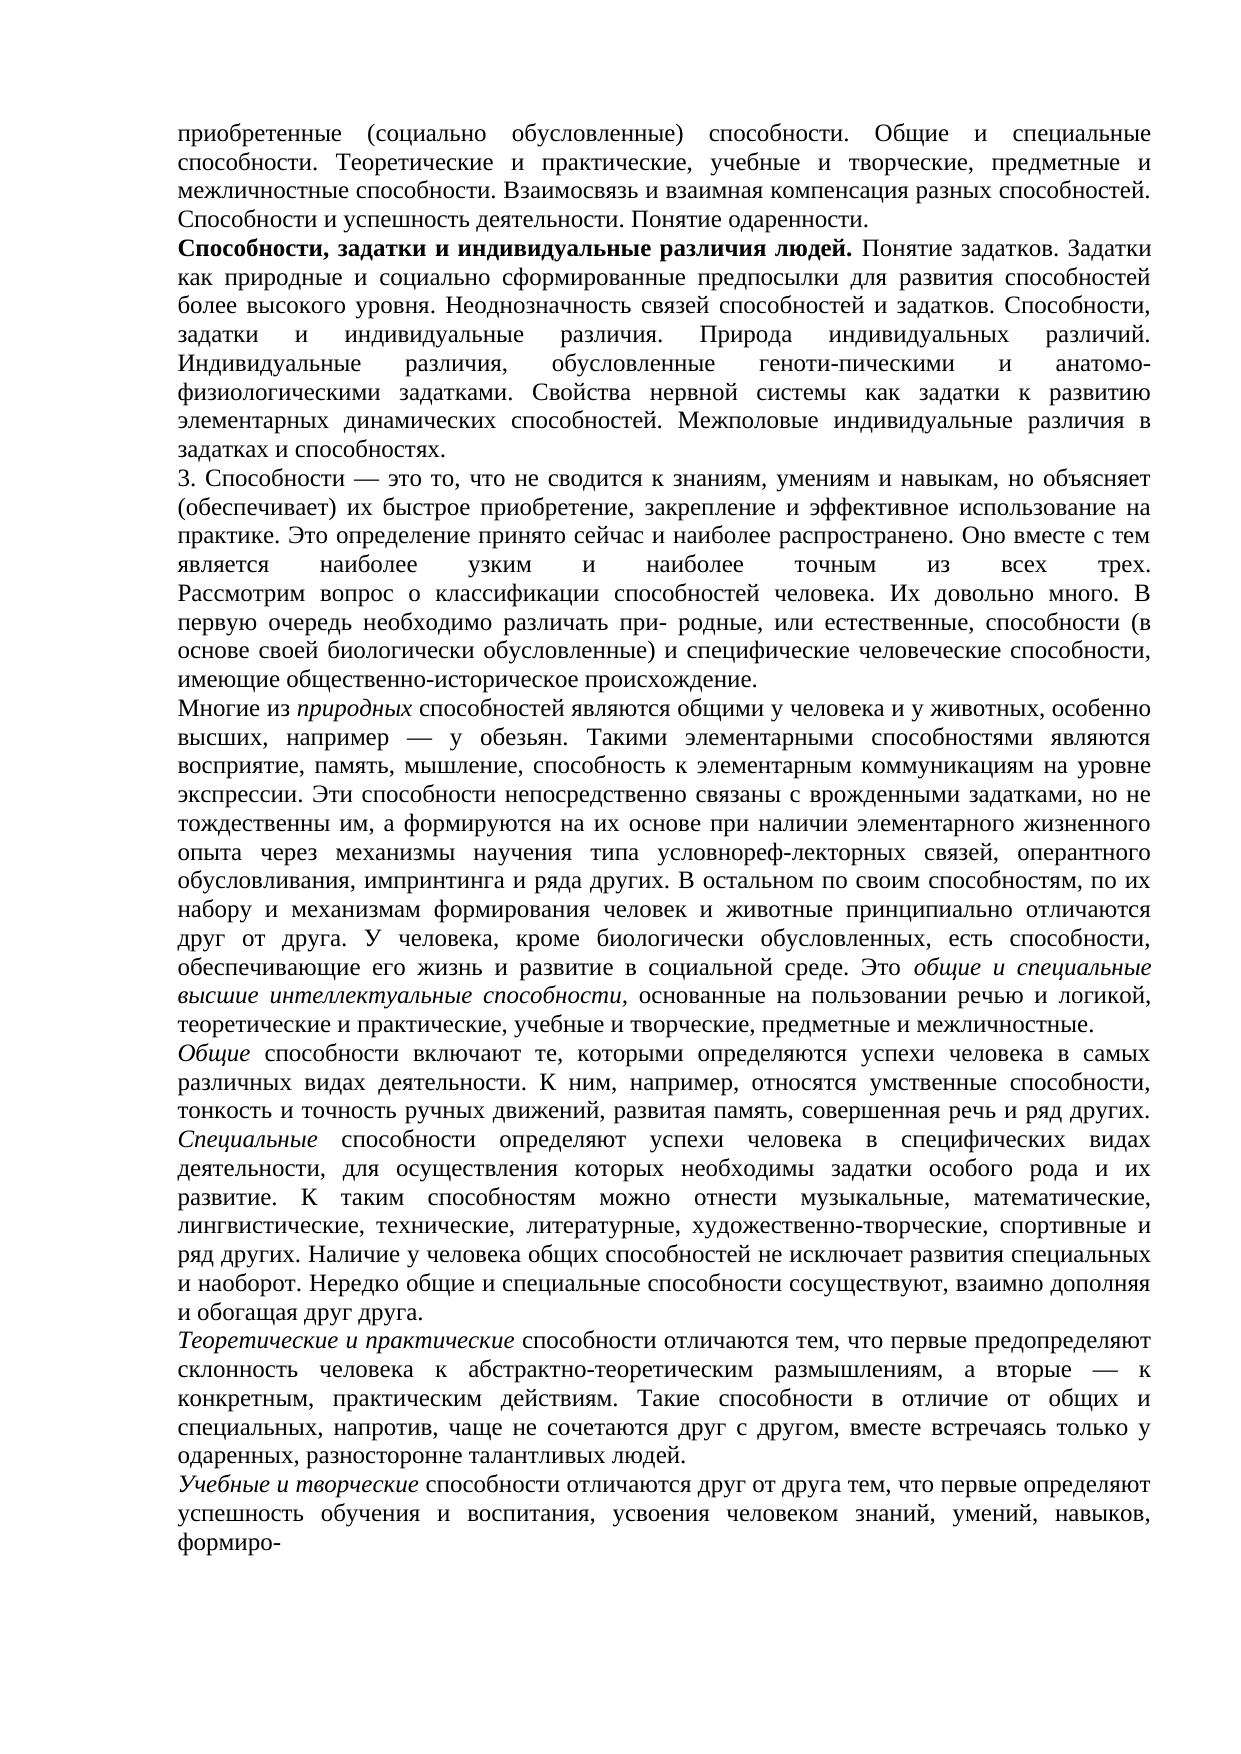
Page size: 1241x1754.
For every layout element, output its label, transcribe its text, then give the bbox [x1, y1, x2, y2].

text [177, 118, 1152, 233]
text Учебные и творческие способности отличаются друг от друга тем, что первые определяют успешность обучения и воспитания, усвоения человеком знаний, умений, навыков, формиро- [177, 1469, 1152, 1556]
text Способности, задатки и индивидуальные различия людей. Понятие задатков. Задатки как природные и социально сформированные предпосылки для развития способностей более высокого уровня. Неоднозначность связей способностей и задатков. Способности, задатки и индивидуальные различия. Природа индивидуальных различий. Индивидуальные различия, обусловленные геноти-пическими и анатомо-физиологическими задатками. Свойства нервной системы как задатки к развитию элементарных динамических способностей. Межполовые индивидуальные различия в задатках и способностях. [177, 233, 1152, 463]
text 3. Способности — это то, что не сводится к знаниям, умениям и навыкам, но объясняет (обеспечивает) их быстрое приобретение, закрепление и эффективное использование на практике. Это определение принято сейчас и наиболее распространено. Оно вместе с тем является наиболее узким и наиболее точным из всех трех. Рассмотрим вопрос о классификации способностей человека. Их довольно много. В первую очередь необходимо различать при- родные, или естественные, способности (в основе своей биологически обусловленные) и специфические человеческие способности, имеющие общественно-историческое происхождение. [177, 463, 1152, 693]
text Общие способности включают те, которыми определяются успехи человека в самых различных видах деятельности. К ним, например, относятся умственные способности, тонкость и точность ручных движений, развитая память, совершенная речь и ряд других. Специальные способности определяют успехи человека в специфических видах деятельности, для осуществления которых необходимы задатки особого рода и их развитие. К таким способностям можно отнести музыкальные, математические, лингвистические, технические, литературные, художественно-творческие, спортивные и ряд других. Наличие у человека общих способностей не исключает развития специальных и наоборот. Нередко общие и специальные способности сосуществуют, взаимно дополняя и обогащая друг друга. [177, 1038, 1152, 1326]
text Теоретические и практические способности отличаются тем, что первые предопределяют склонность человека к абстрактно-теоретическим размышлениям, а вторые — к конкретным, практическим действиям. Такие способности в отличие от общих и специальных, напротив, чаще не сочетаются друг с другом, вместе встречаясь только у одаренных, разносторонне талантливых людей. [177, 1326, 1152, 1469]
text Многие из природных способностей являются общими у человека и у животных, особенно высших, например — у обезьян. Такими элементарными способностями являются восприятие, память, мышление, способность к элементарным коммуникациям на уровне экспрессии. Эти способности непосредственно связаны с врожденными задатками, но не тождественны им, а формируются на их основе при наличии элементарного жизненного опыта через механизмы научения типа условнореф-лекторных связей, оперантного обусловливания, импринтинга и ряда других. В остальном по своим способностям, по их набору и механизмам формирования человек и животные принципиально отличаются друг от друга. У человека, кроме биологически обусловленных, есть способности, обеспечивающие его жизнь и развитие в социальной среде. Это общие и специальные высшие интеллектуальные способности, основанные на пользовании речью и логикой, теоретические и практические, учебные и творческие, предметные и межличностные. [177, 693, 1152, 1038]
